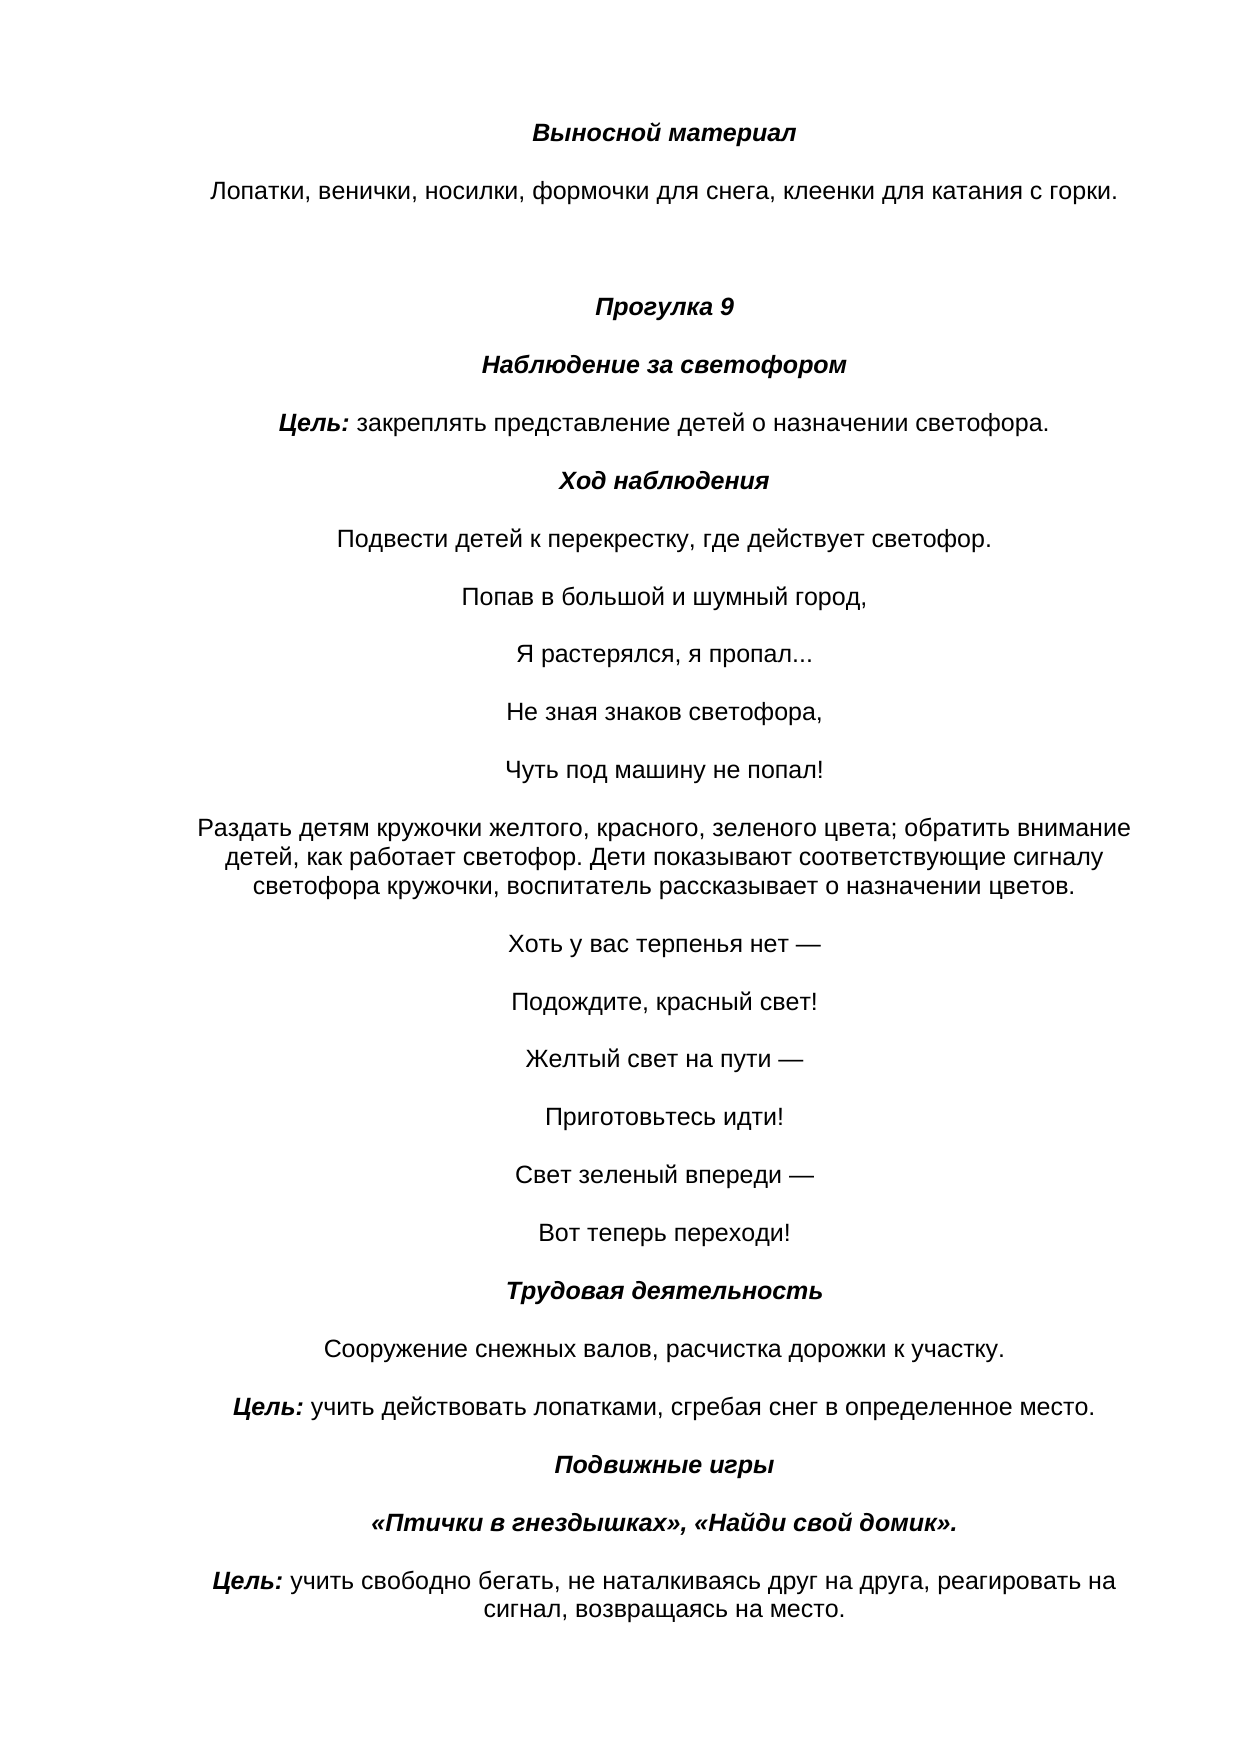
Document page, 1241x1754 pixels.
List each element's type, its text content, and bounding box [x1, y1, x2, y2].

text Попав в большой и шумный город, [177, 581, 1152, 610]
text Хоть у вас терпенья нет — [177, 928, 1152, 957]
text Раздать детям кружочки желтого, красного, зеленого цвета; обратить внимание детей, как работает светофор. Дети показывают соответствующие сигналу светофора кружочки, воспитатель рассказывает о назначении цветов. [177, 813, 1152, 899]
text Подвести детей к перекрестку, где действует светофор. [177, 523, 1152, 552]
text Цель: учить свободно бегать, не наталкиваясь друг на друга, реагировать на сигнал, возвращаясь на место. [177, 1566, 1152, 1623]
text Не зная знаков светофора, [177, 697, 1152, 726]
text Вот теперь переходи! [177, 1218, 1152, 1247]
text Сооружение снежных валов, расчистка дорожки к участку. [177, 1334, 1152, 1363]
text Я растерялся, я пропал... [177, 639, 1152, 668]
text Подвижные игры [177, 1450, 1152, 1478]
text Приготовьтесь идти! [177, 1102, 1152, 1131]
text Чуть под машину не попал! [177, 755, 1152, 784]
text «Птички в гнездышках», «Найди свой домик». [177, 1508, 1152, 1536]
text Подождите, красный свет! [177, 986, 1152, 1015]
text Лопатки, венички, носилки, формочки для снега, клеенки для катания с горки. [177, 176, 1152, 205]
text Цель: закреплять представление детей о назначении светофора. [177, 408, 1152, 436]
text Трудовая деятельность [177, 1276, 1152, 1305]
text Свет зеленый впереди — [177, 1160, 1152, 1189]
text Выносной материал [177, 118, 1152, 147]
text Ход наблюдения [177, 466, 1152, 494]
text Цель: учить действовать лопатками, сгребая снег в определенное место. [177, 1392, 1152, 1421]
text Прогулка 9 [177, 292, 1152, 321]
text Желтый свет на пути — [177, 1044, 1152, 1073]
text Наблюдение за светофором [177, 350, 1152, 378]
